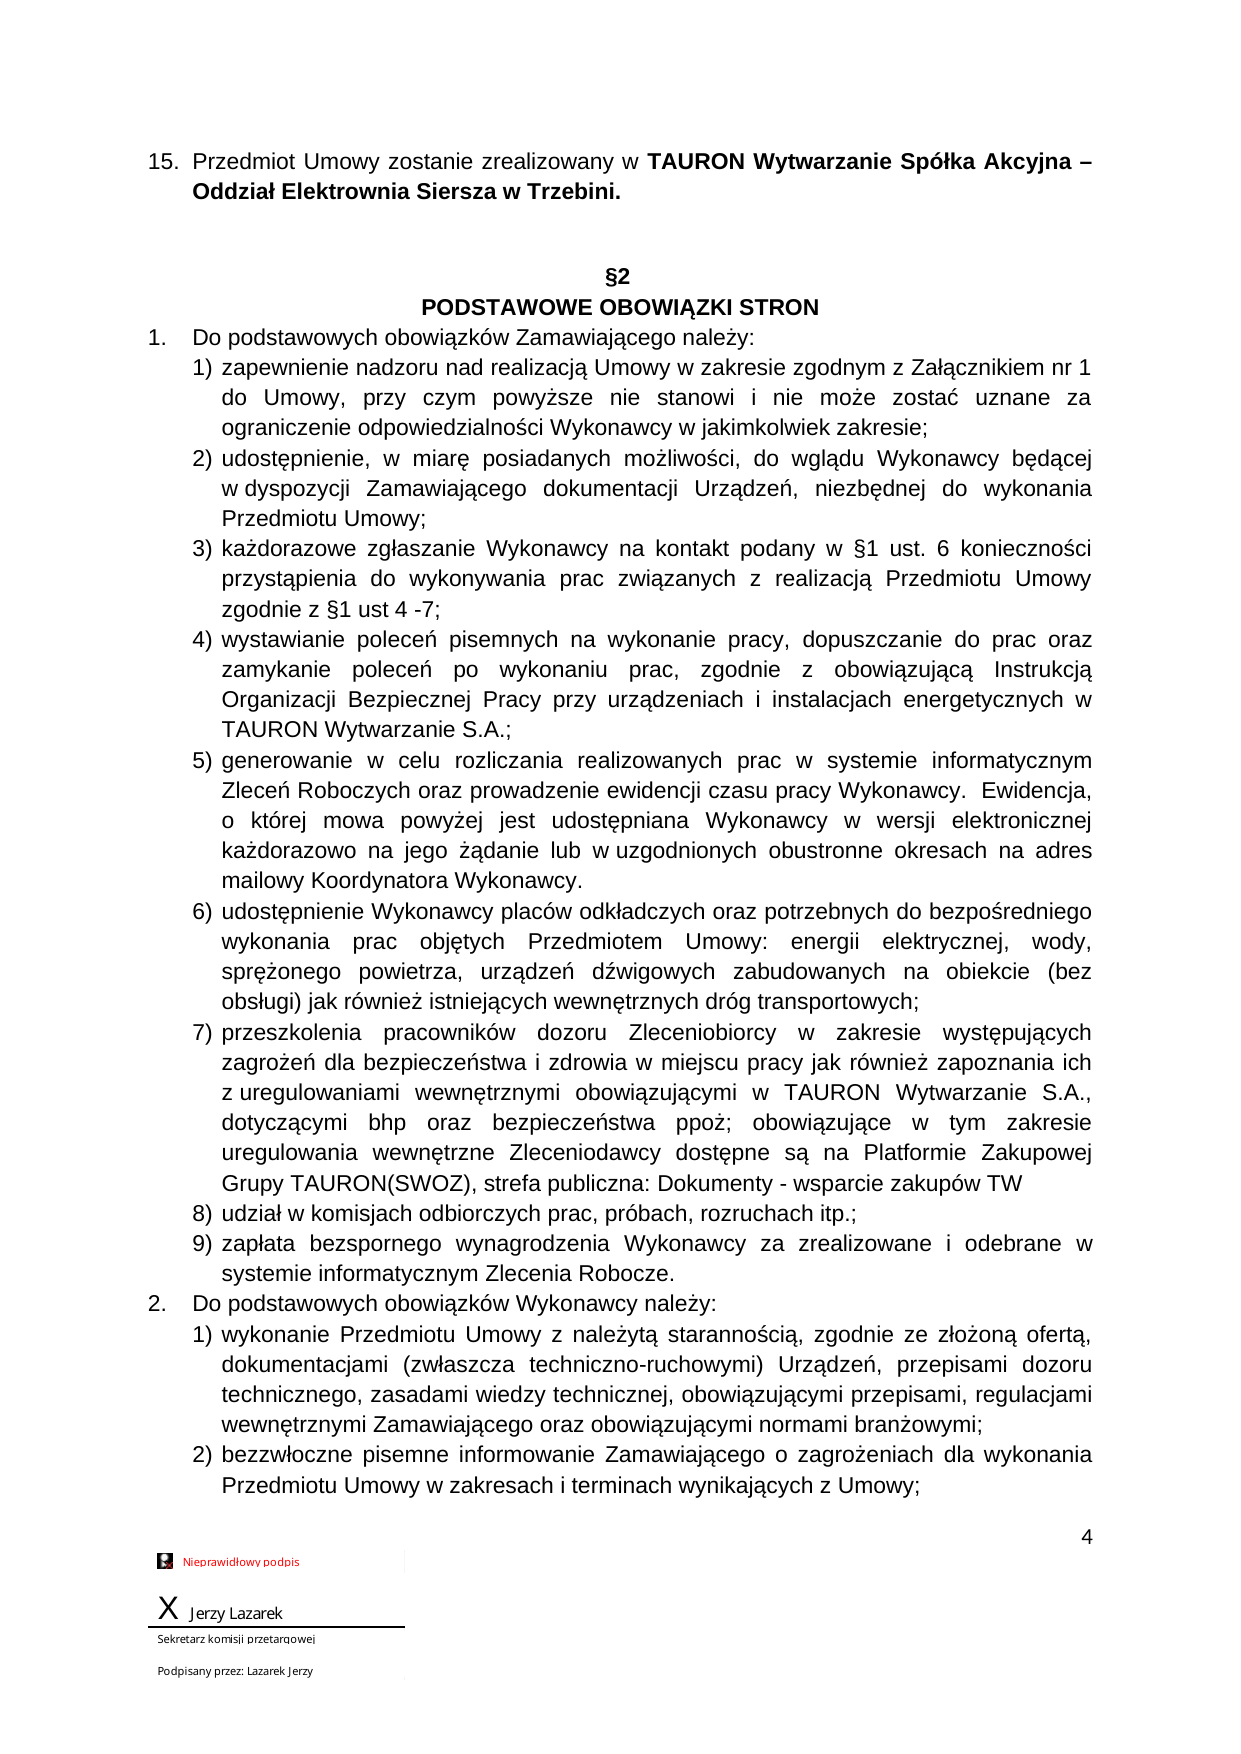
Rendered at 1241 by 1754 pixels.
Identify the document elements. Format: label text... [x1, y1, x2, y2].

list zapłata bezspornego wynagrodzenia Wykonawcy za zrealizowane i odebrane w systemie informatycznym Zlecenia Robocze. [192, 1230, 1093, 1286]
list udostępnienie Wykonawcy placów odkładczych oraz potrzebnych do bezpośredniego wykonania prac objętych Przedmiotem Umowy: energii elektrycznej, wody, sprężonego powietrza, urządzeń dźwigowych zabudowanych na obiekcie (bez obsługi) jak również istniejących wewnętrznych dróg transportowych; [192, 898, 1093, 1014]
list wykonanie Przedmiotu Umowy z należytą starannością, zgodnie ze złożoną ofertą, dokumentacjami (zwłaszcza techniczno-ruchowymi) Urządzeń, przepisami dozoru technicznego, zasadami wiedzy technicznej, obowiązującymi przepisami, regulacjami wewnętrznymi Zamawiającego oraz obowiązującymi normami branżowymi; [192, 1321, 1093, 1437]
list zapewnienie nadzoru nad realizacją Umowy w zakresie zgodnym z Załącznikiem nr 1 do Umowy, przy czym powyższe nie stanowi i nie może zostać uznane za ograniczenie odpowiedzialności Wykonawcy w jakimkolwiek zakresie; [192, 354, 1093, 441]
list generowanie w celu rozliczania realizowanych prac w systemie informatycznym Zleceń Roboczych oraz prowadzenie ewidencji czasu pracy Wykonawcy. Ewidencja, o której mowa powyżej jest udostępniana Wykonawcy w wersji elektronicznej każdorazowo na jego żądanie lub w uzgodnionych obustronne okresach na adres mailowy Koordynatora Wykonawcy. [192, 747, 1093, 894]
list każdorazowe zgłaszanie Wykonawcy na kontakt podany w §1 ust. 6 konieczności przystąpienia do wykonywania prac związanych z realizacją Przedmiotu Umowy zgodnie z §1 ust 4 -7; [192, 535, 1093, 622]
list bezzwłoczne pisemne informowanie Zamawiającego o zagrożeniach dla wykonania Przedmiotu Umowy w zakresach i terminach wynikających z Umowy; [192, 1441, 1093, 1498]
list udział w komisjach odbiorczych prac, próbach, rozruchach itp.; [192, 1200, 1093, 1226]
list przeszkolenia pracowników dozoru Zleceniobiorcy w zakresie występujących zagrożeń dla bezpieczeństwa i zdrowia w miejscu pracy jak również zapoznania ich z uregulowaniami wewnętrznymi obowiązującymi w TAURON Wytwarzanie S.A., dotyczącymi bhp oraz bezpieczeństwa ppoż; obowiązujące w tym zakresie uregulowania wewnętrzne Zleceniodawcy dostępne są na Platformie Zakupowej Grupy TAURON(SWOZ), strefa publiczna: Dokumenty - wsparcie zakupów TW [192, 1018, 1093, 1196]
list wystawianie poleceń pisemnych na wykonanie pracy, dopuszczanie do prac oraz zamykanie poleceń po wykonaniu prac, zgodnie z obowiązującą Instrukcją Organizacji Bezpiecznej Pracy przy urządzeniach i instalacjach energetycznych w TAURON Wytwarzanie S.A.; [192, 626, 1093, 743]
list Do podstawowych obowiązków Zamawiającego należy: [148, 324, 1093, 350]
list PODSTAWOWE OBOWIĄZKI STRON [148, 293, 1093, 320]
list Do podstawowych obowiązków Wykonawcy należy: [148, 1290, 1093, 1317]
list udostępnienie, w miarę posiadanych możliwości, do wglądu Wykonawcy będącej w dyspozycji Zamawiającego dokumentacji Urządzeń, niezbędnej do wykonania Przedmiotu Umowy; [192, 444, 1093, 531]
list Przedmiot Umowy zostanie zrealizowany w TAURON Wytwarzanie Spółka Akcyjna – Oddział Elektrownia Siersza w Trzebini. [148, 148, 1093, 204]
